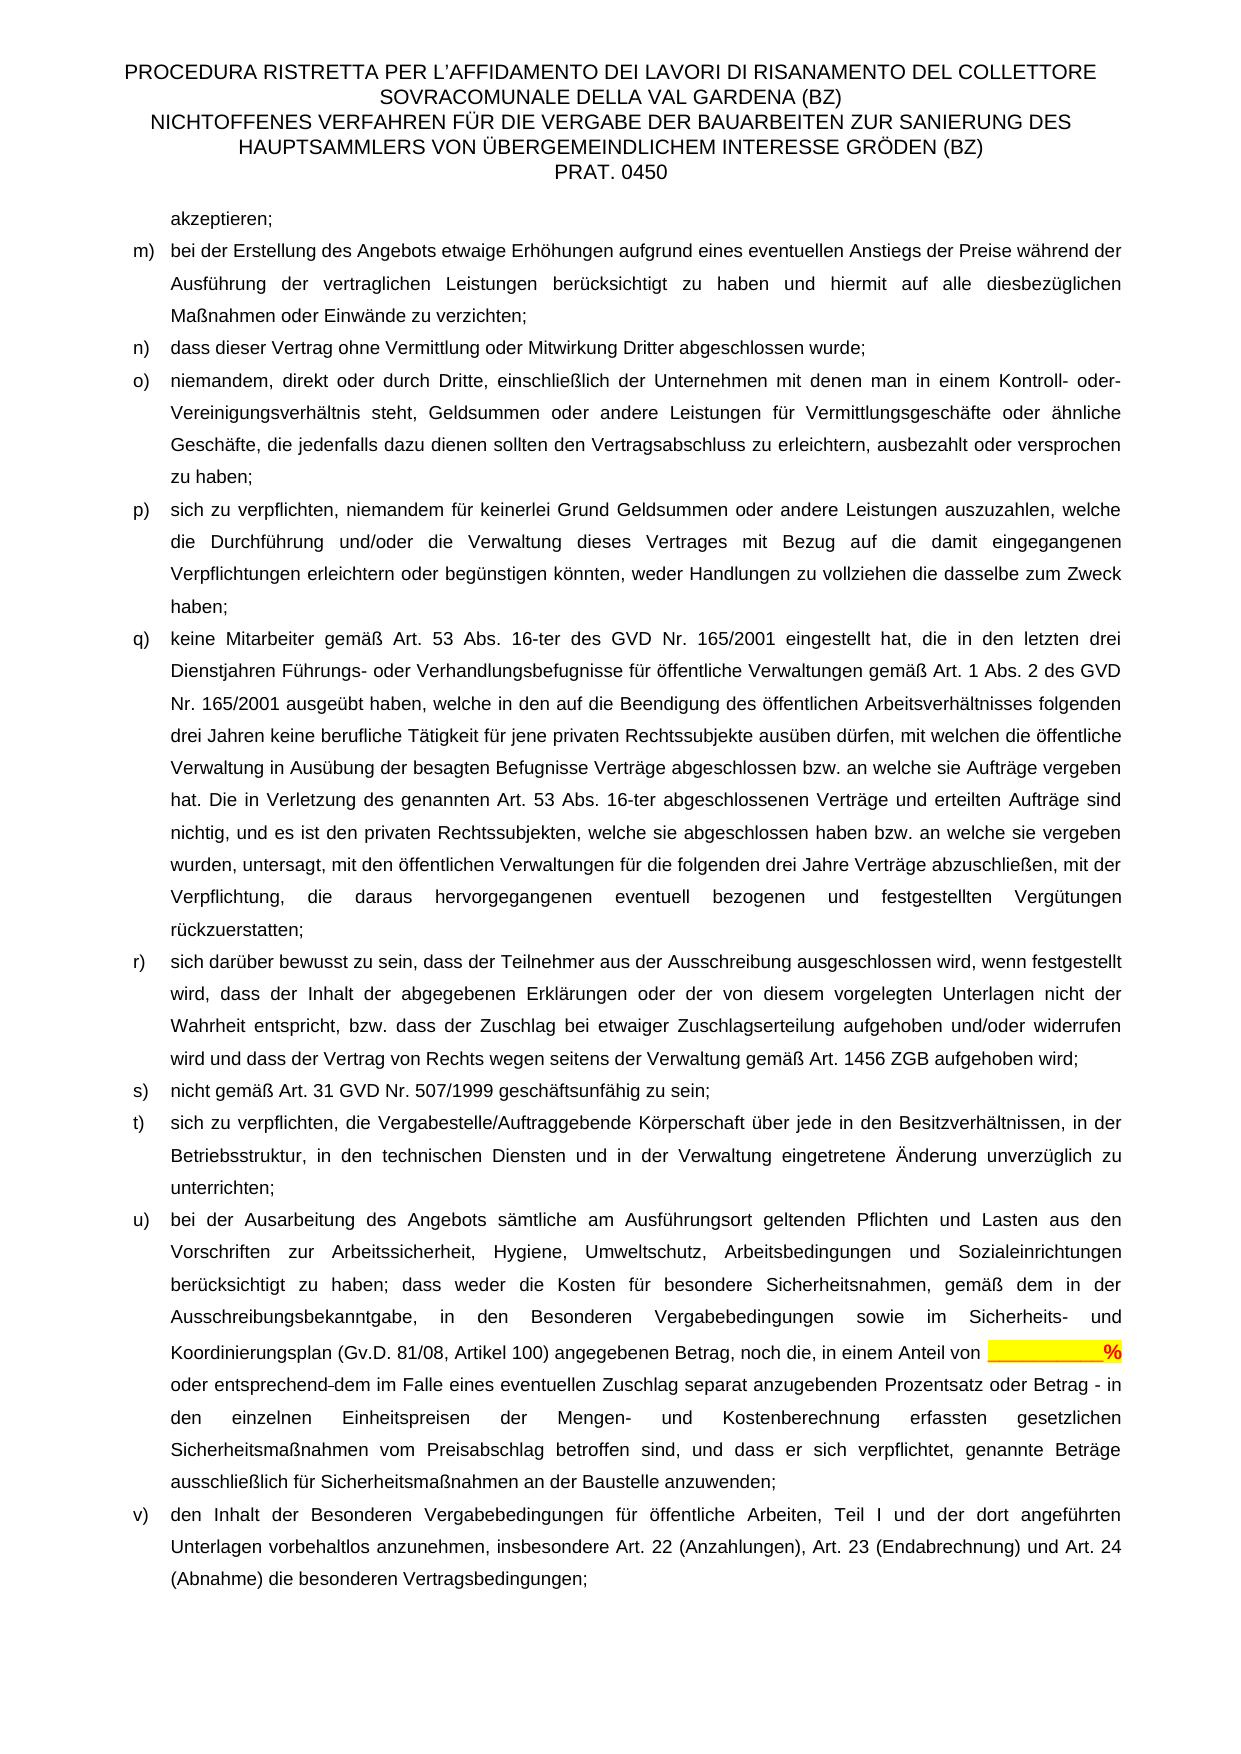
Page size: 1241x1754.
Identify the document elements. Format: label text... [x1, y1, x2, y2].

list den Inhalt der Besonderen Vergabebedingungen für öffentliche Arbeiten, Teil I und der dort angeführten Unterlagen vorbehaltlos anzunehmen, insbesondere Art. 22 (Anzahlungen), Art. 23 (Endabrechnung) und Art. 24 (Abnahme) die besonderen Vertragsbedingungen; [133, 1503, 1122, 1589]
list sich darüber bewusst zu sein, dass der Teilnehmer aus der Ausschreibung ausgeschlossen wird, wenn festgestellt wird, dass der Inhalt der abgegebenen Erklärungen oder der von diesem vorgelegten Unterlagen nicht der Wahrheit entspricht, bzw. dass der Zuschlag bei etwaiger Zuschlagserteilung aufgehoben und/oder widerrufen wird und dass der Vertrag von Rechts wegen seitens der Verwaltung gemäß Art. 1456 ZGB aufgehoben wird; [133, 951, 1122, 1069]
list bei der Ausarbeitung des Angebots sämtliche am Ausführungsort geltenden Pflichten und Lasten aus den Vorschriften zur Arbeitssicherheit, Hygiene, Umweltschutz, Arbeitsbedingungen und Sozialeinrichtungen berücksichtigt zu haben; dass weder die Kosten für besondere Sicherheitsnahmen, gemäß dem in der Ausschreibungsbekanntgabe, in den Besonderen Vergabebedingungen sowie im Sicherheits- und Koordinierungsplan (Gv.D. 81/08, Artikel 100) angegebenen Betrag, noch die, in einem Anteil von __________% oder entsprechend dem im Falle eines eventuellen Zuschlag separat anzugebenden Prozentsatz oder Betrag - in den einzelnen Einheitspreisen der Mengen- und Kostenberechnung erfassten gesetzlichen Sicherheitsmaßnahmen vom Preisabschlag betroffen sind, und dass er sich verpflichtet, genannte Beträge ausschließlich für Sicherheitsmaßnahmen an der Baustelle anzuwenden; [133, 1209, 1122, 1493]
list keine Mitarbeiter gemäß Art. 53 Abs. 16-ter des GVD Nr. 165/2001 eingestellt hat, die in den letzten drei Dienstjahren Führungs- oder Verhandlungsbefugnisse für öffentliche Verwaltungen gemäß Art. 1 Abs. 2 des GVD Nr. 165/2001 ausgeübt haben, welche in den auf die Beendigung des öffentlichen Arbeitsverhältnisses folgenden drei Jahren keine berufliche Tätigkeit für jene privaten Rechtssubjekte ausüben dürfen, mit welchen die öffentliche Verwaltung in Ausübung der besagten Befugnisse Verträge abgeschlossen bzw. an welche sie Aufträge vergeben hat. Die in Verletzung des genannten Art. 53 Abs. 16-ter abgeschlossenen Verträge und erteilten Aufträge sind nichtig, und es ist den privaten Rechtssubjekten, welche sie abgeschlossen haben bzw. an welche sie vergeben wurden, untersagt, mit den öffentlichen Verwaltungen für die folgenden drei Jahre Verträge abzuschließen, mit der Verpflichtung, die daraus hervorgegangenen eventuell bezogenen und festgestellten Vergütungen rückzuerstatten; [133, 628, 1122, 940]
list dass dieser Vertrag ohne Vermittlung oder Mitwirkung Dritter abgeschlossen wurde; [133, 337, 1122, 359]
list nicht gemäß Art. 31 GVD Nr. 507/1999 geschäftsunfähig zu sein; [133, 1080, 1122, 1101]
list bei der Erstellung des Angebots etwaige Erhöhungen aufgrund eines eventuellen Anstiegs der Preise während der Ausführung der vertraglichen Leistungen berücksichtigt zu haben und hiermit auf alle diesbezüglichen Maßnahmen oder Einwände zu verzichten; [133, 240, 1122, 326]
list sich zu verpflichten, die Vergabestelle/Auftraggebende Körperschaft über jede in den Besitzverhältnissen, in der Betriebsstruktur, in den technischen Diensten und in der Verwaltung eingetretene Änderung unverzüglich zu unterrichten; [133, 1112, 1122, 1198]
list sich zu verpflichten, niemandem für keinerlei Grund Geldsummen oder andere Leistungen auszuzahlen, welche die Durchführung und/oder die Verwaltung dieses Vertrages mit Bezug auf die damit eingegangenen Verpflichtungen erleichtern oder begünstigen könnten, weder Handlungen zu vollziehen die dasselbe zum Zweck haben; [133, 499, 1122, 617]
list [133, 208, 1122, 229]
list niemandem, direkt oder durch Dritte, einschließlich der Unternehmen mit denen man in einem Kontroll- oder- Vereinigungsverhältnis steht, Geldsummen oder andere Leistungen für Vermittlungsgeschäfte oder ähnliche Geschäfte, die jedenfalls dazu dienen sollten den Vertragsabschluss zu erleichtern, ausbezahlt oder versprochen zu haben; [133, 369, 1122, 488]
